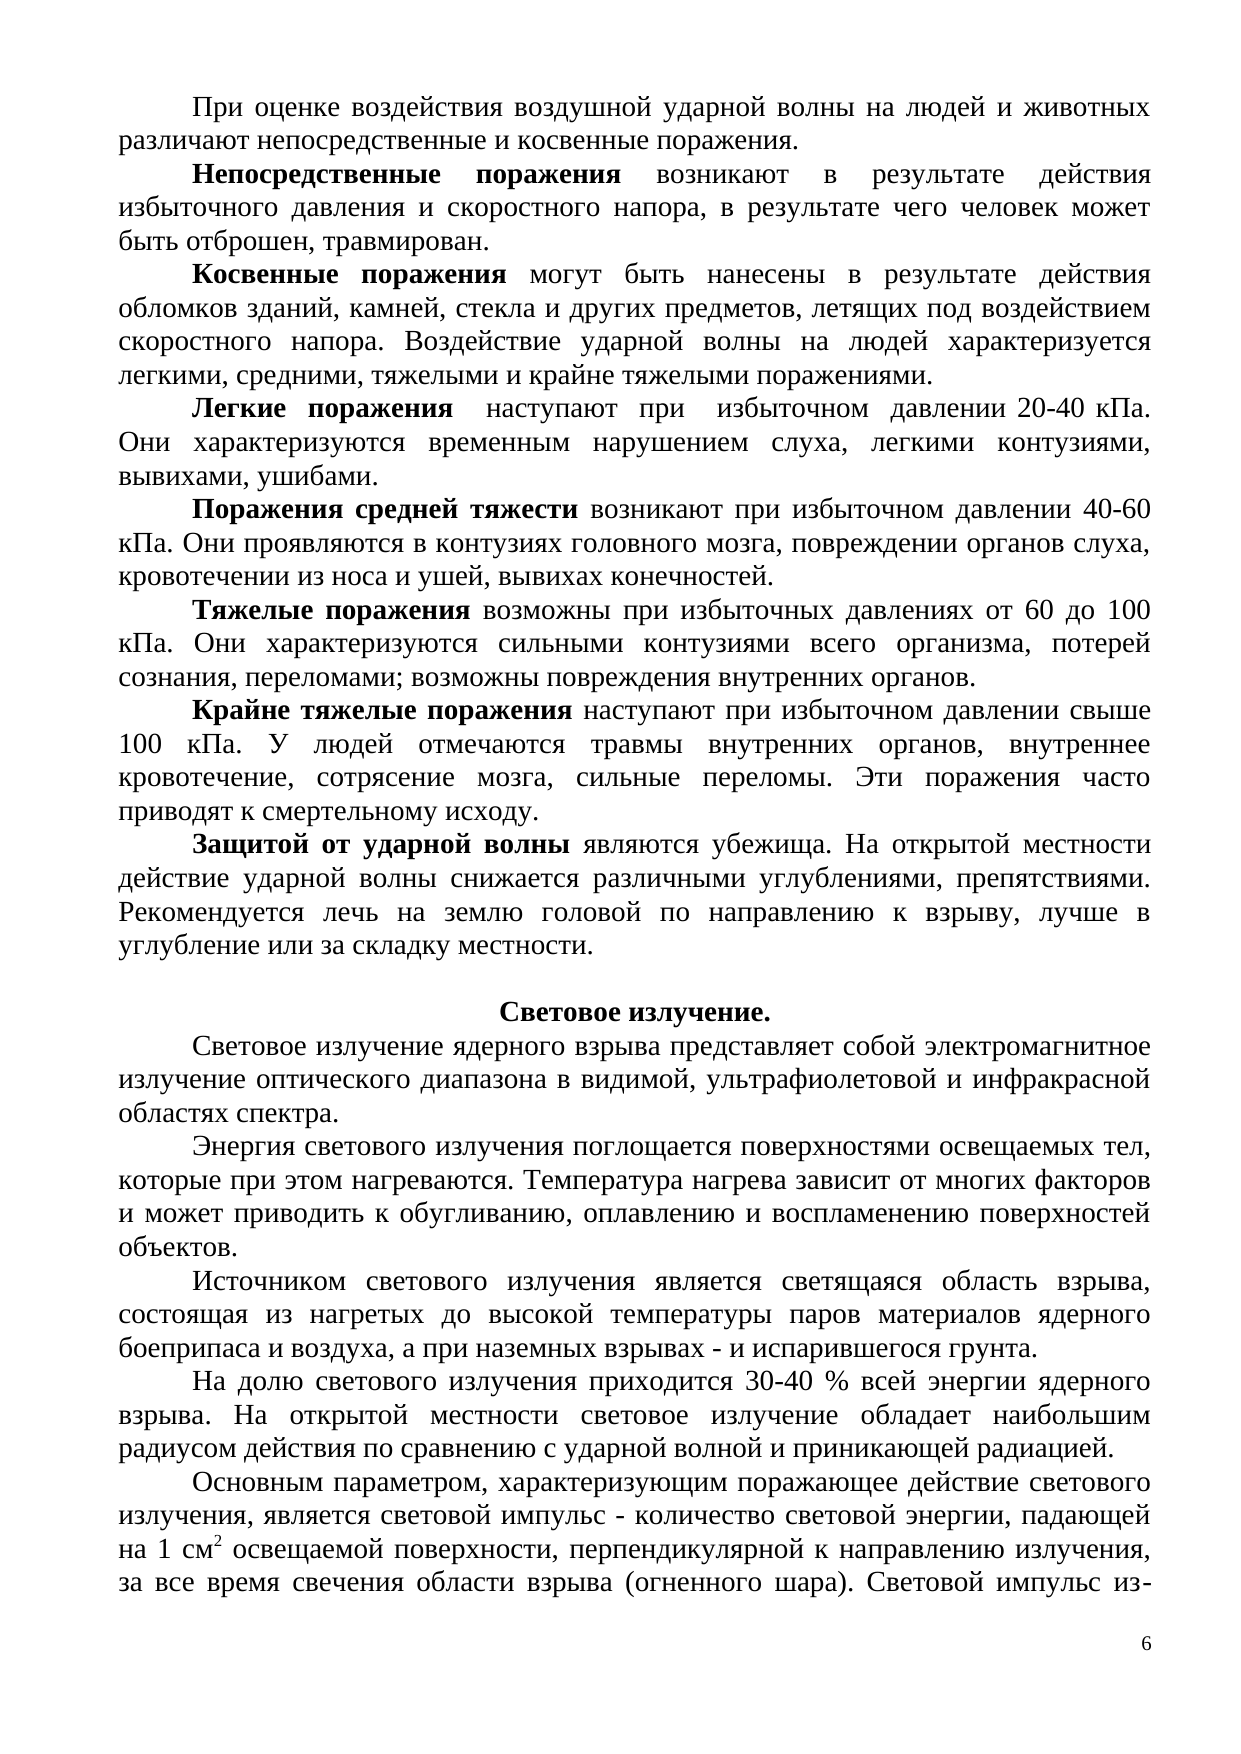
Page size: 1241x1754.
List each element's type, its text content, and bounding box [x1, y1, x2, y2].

text Непосредственные поражения возникают в результате действия избыточного давления и скоростного напора, в результате чего человек может быть отброшен, травмирован. [118, 156, 1152, 256]
text Источником светового излучения является светящаяся область взрыва, состоящая из нагретых до высокой температуры паров материалов ядерного боеприпаса и воздуха, а при наземных взрывах - и испарившегося грунта. [118, 1263, 1152, 1363]
text На долю светового излучения приходится 30-40 % всей энергии ядерного взрыва. На открытой местности световое излучение обладает наибольшим радиусом действия по сравнению с ударной волной и приникающей радиацией. [118, 1363, 1152, 1464]
text При оценке воздействия воздушной ударной волны на людей и животных различают непосредственные и косвенные поражения. [118, 89, 1152, 156]
text Крайне тяжелые поражения наступают при избыточном давлении свыше 100 кПа. У людей отмечаются травмы внутренних органов, внутреннее кровотечение, сотрясение мозга, сильные переломы. Эти поражения часто приводят к смертельному исходу. [118, 692, 1152, 827]
text Легкие поражения наступают при избыточном давлении 20-40 кПа. Они характеризуются временным нарушением слуха, легкими контузиями, вывихами, ушибами. [118, 391, 1152, 491]
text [118, 1464, 1152, 1598]
text Световое излучение ядерного взрыва представляет собой электромагнитное излучение оптического диапазона в видимой, ультрафиолетовой и инфракрасной областях спектра. [118, 1028, 1152, 1128]
text Защитой от ударной волны являются убежища. На открытой местности действие ударной волны снижается различными углублениями, препятствиями. Рекомендуется лечь на землю головой по направлению к взрыву, лучше в углубление или за складку местности. [118, 827, 1152, 961]
text Косвенные поражения могут быть нанесены в результате действия обломков зданий, камней, стекла и других предметов, летящих под воздействием скоростного напора. Воздействие ударной волны на людей характеризуется легкими, средними, тяжелыми и крайне тяжелыми поражениями. [118, 256, 1152, 391]
text Энергия светового излучения поглощается поверхностями освещаемых тел, которые при этом нагреваются. Температура нагрева зависит от многих факторов и может приводить к обугливанию, оплавлению и воспламенению поверхностей объектов. [118, 1128, 1152, 1263]
text Тяжелые поражения возможны при избыточных давлениях от 60 до 100 кПа. Они характеризуются сильными контузиями всего организма, потерей сознания, переломами; возможны повреждения внутренних органов. [118, 592, 1152, 692]
text Световое излучение. [118, 994, 1152, 1028]
text Поражения средней тяжести возникают при избыточном давлении 40-60 кПа. Они проявляются в контузиях головного мозга, повреждении органов слуха, кровотечении из носа и ушей, вывихах конечностей. [118, 491, 1152, 592]
